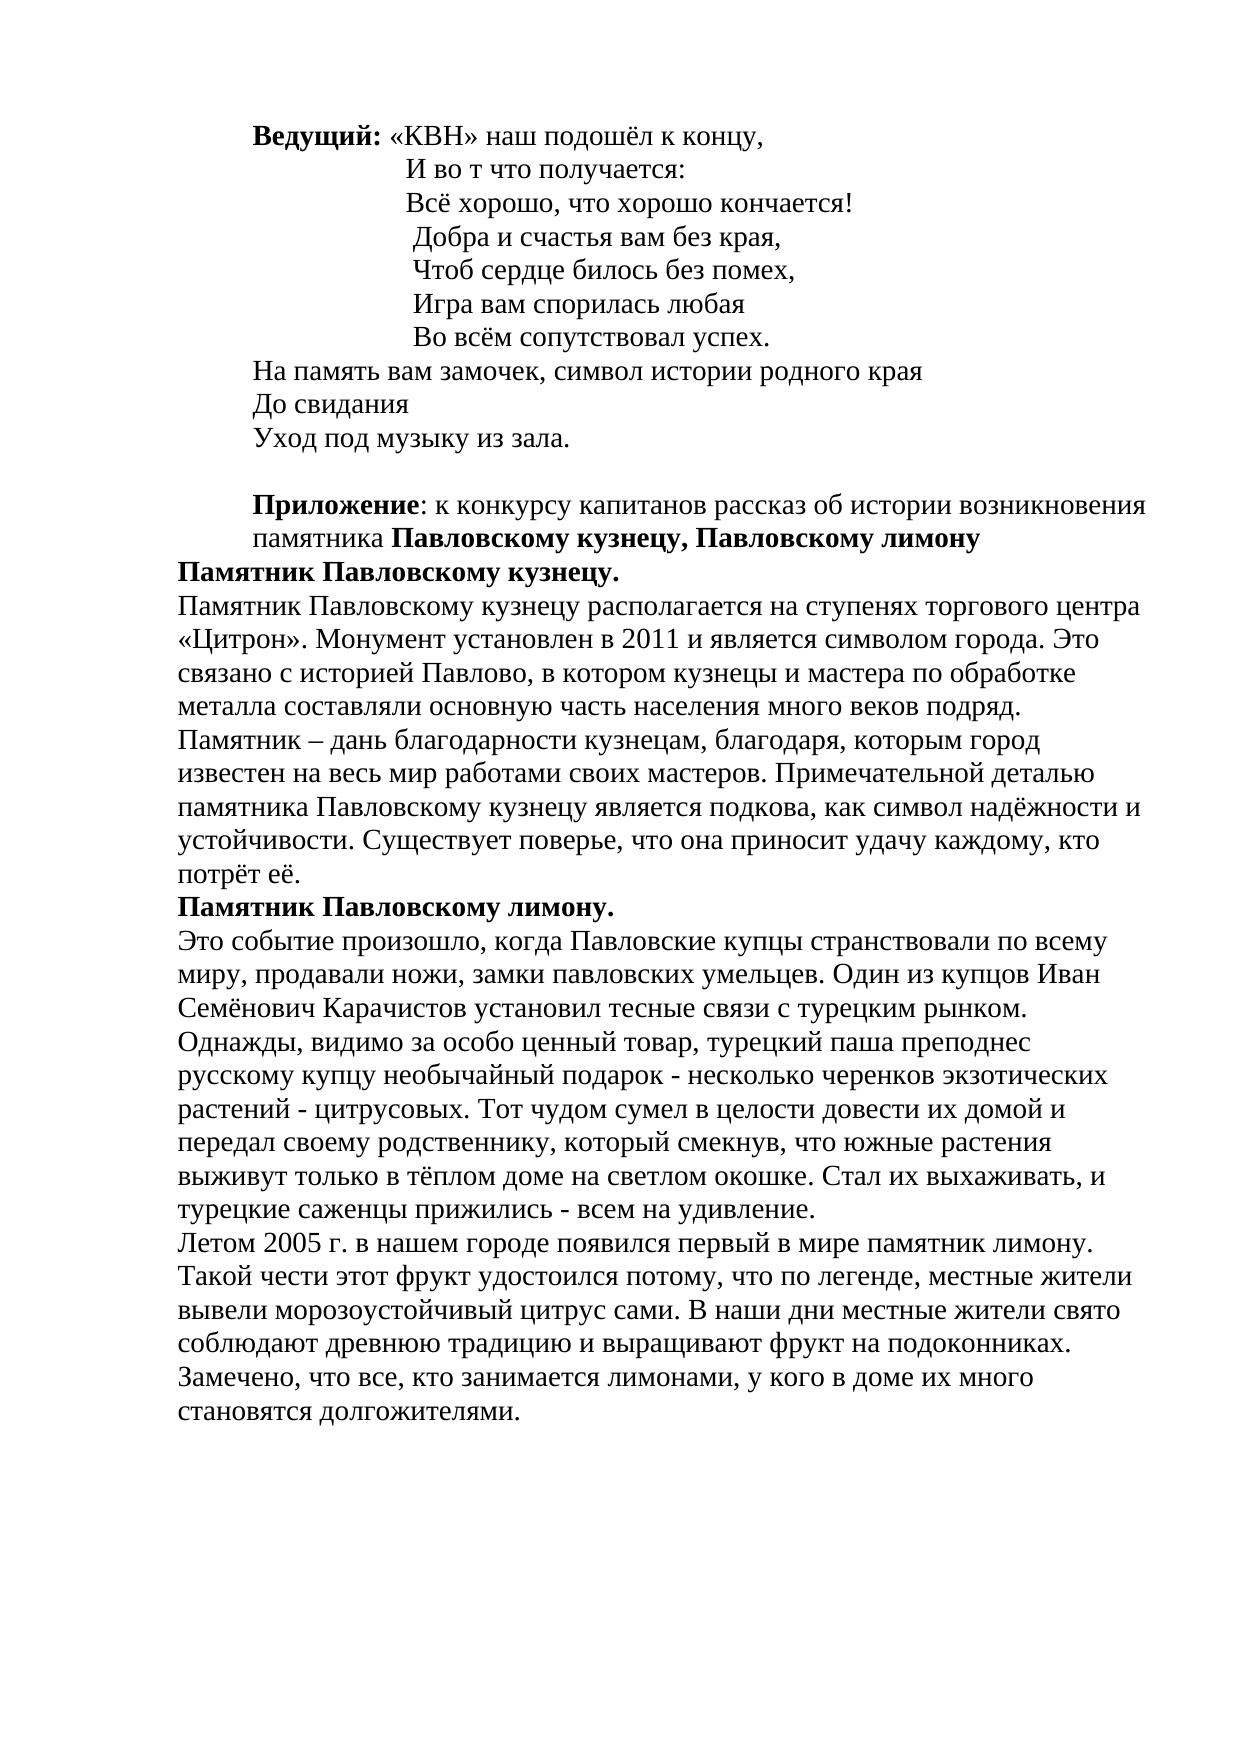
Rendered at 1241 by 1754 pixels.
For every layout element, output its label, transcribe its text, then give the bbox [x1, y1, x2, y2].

text Памятник Павловскому лимону. [177, 889, 1152, 923]
text Приложение: к конкурсу капитанов рассказ об истории возникновения памятника Павловскому кузнецу, Павловскому лимону [252, 487, 1152, 554]
text Это событие произошло, когда Павловские купцы странствовали по всему миру, продавали ножи, замки павловских умельцев. Один из купцов Иван Семёнович Карачистов установил тесные связи с турецким рынком. Однажды, видимо за особо ценный товар, турецкий паша преподнес русскому купцу необычайный подарок - несколько черенков экзотических растений - цитрусовых. Тот чудом сумел в целости довести их домой и передал своему родственнику, который смекнув, что южные растения выживут только в тёплом доме на светлом окошке. Стал их выхаживать, и турецкие саженцы прижились - всем на удивление. [177, 923, 1152, 1225]
text До свидания [252, 386, 1152, 420]
text Памятник Павловскому кузнецу. [177, 554, 1152, 588]
text Замечено, что все, кто занимается лимонами, у кого в доме их много становятся долгожителями. [177, 1359, 1152, 1426]
text Памятник Павловскому кузнецу располагается на ступенях торгового центра «Цитрон». Монумент установлен в 2011 и является символом города. Это связано с историей Павлово, в котором кузнецы и мастера по обработке металла составляли основную часть населения много веков подряд. Памятник – дань благодарности кузнецам, благодаря, которым город известен на весь мир работами своих мастеров. Примечательной деталью памятника Павловскому кузнецу является подкова, как символ надёжности и устойчивости. Существует поверье, что она приносит удачу каждому, кто потрёт её. [177, 588, 1152, 889]
text И во т что получается: [252, 152, 1152, 185]
text Чтоб сердце билось без помех, [252, 252, 1152, 286]
text Всё хорошо, что хорошо кончается! [252, 185, 1152, 219]
text Ведущий: «КВН» наш подошёл к концу, [252, 118, 1152, 152]
text Уход под музыку из зала. [252, 420, 1152, 453]
text Игра вам спорилась любая [252, 286, 1152, 319]
text Добра и счастья вам без края, [252, 219, 1152, 252]
text Летом 2005 г. в нашем городе появился первый в мире памятник лимону. Такой чести этот фрукт удостоился потому, что по легенде, местные жители вывели морозоустойчивый цитрус сами. В наши дни местные жители свято соблюдают древнюю традицию и выращивают фрукт на подоконниках. [177, 1225, 1152, 1359]
text На память вам замочек, символ истории родного края [252, 353, 1152, 386]
text Во всём сопутствовал успех. [252, 319, 1152, 353]
